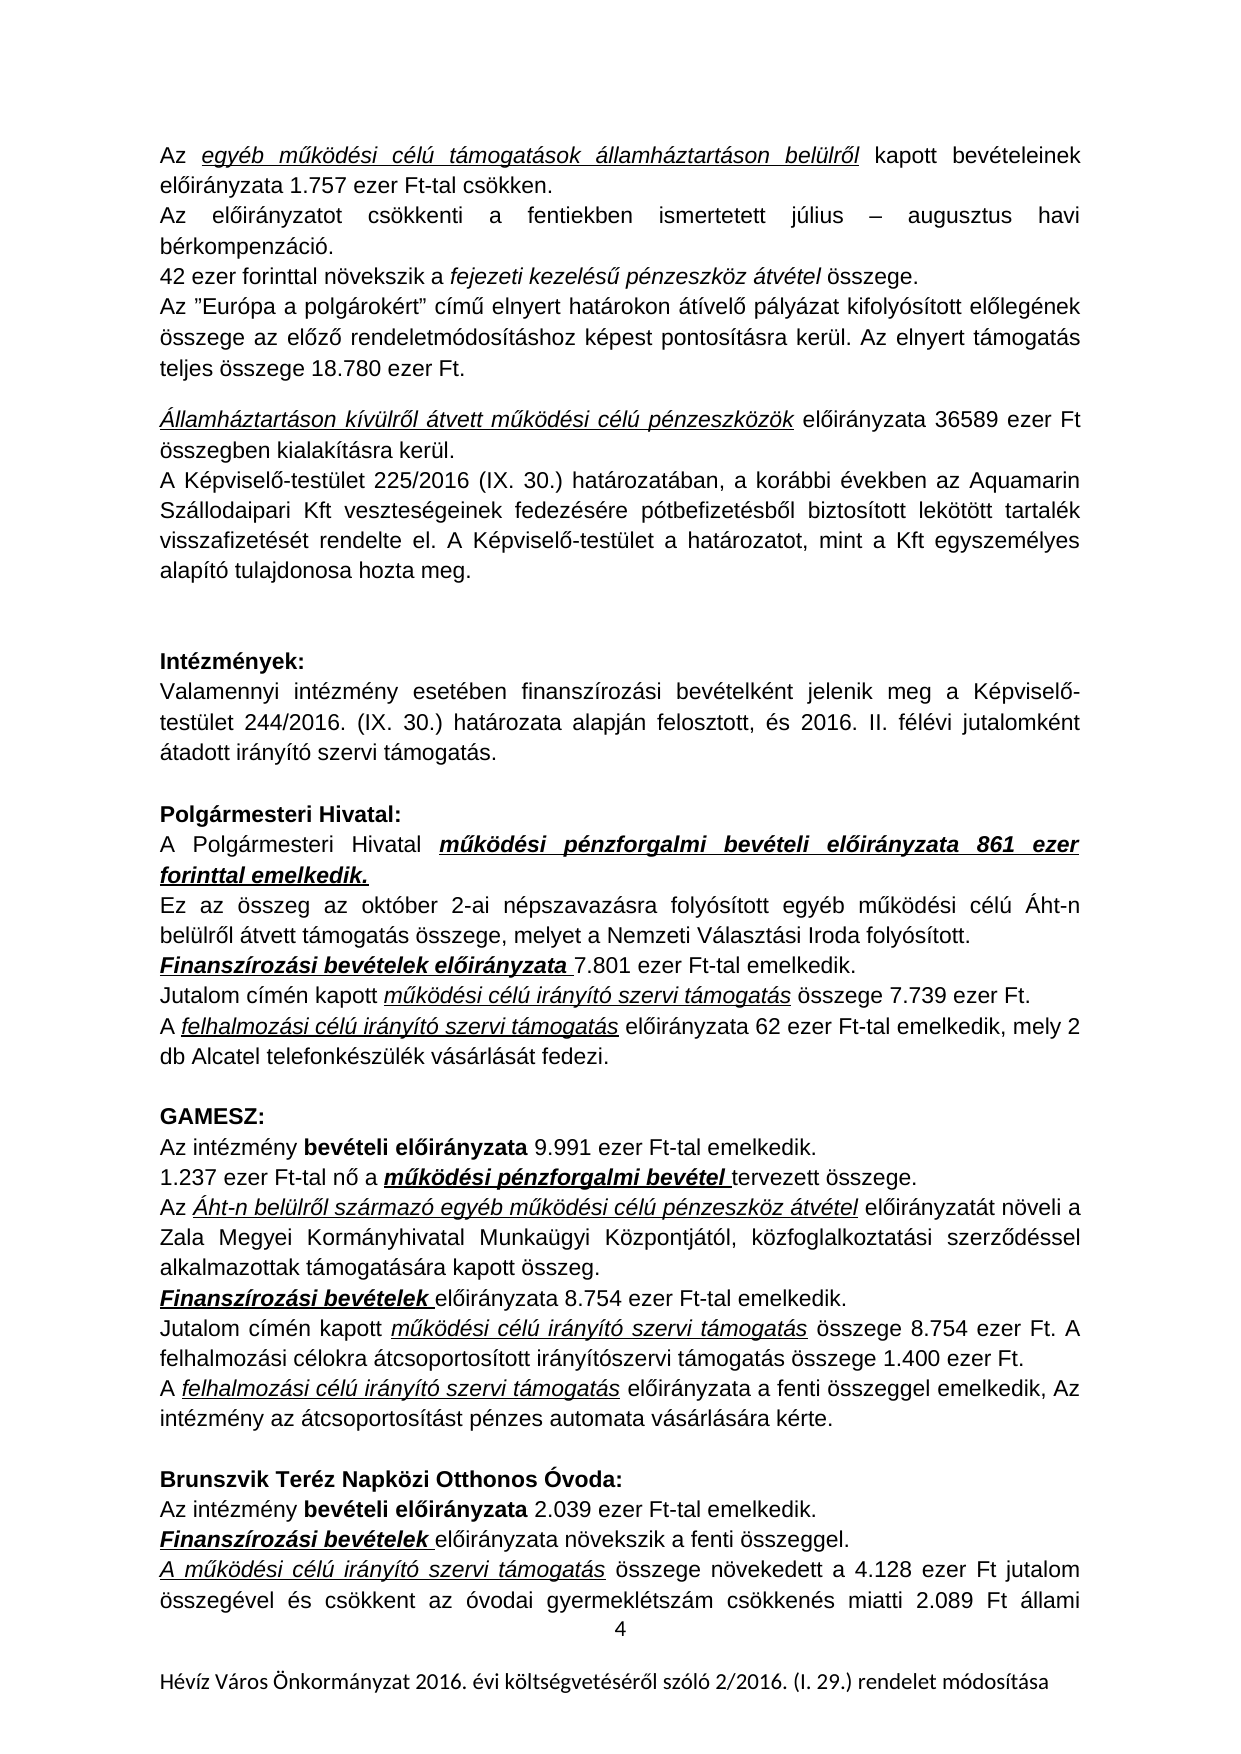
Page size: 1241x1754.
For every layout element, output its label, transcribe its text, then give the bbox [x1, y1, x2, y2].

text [159, 1556, 1081, 1613]
text Finanszírozási bevételek előirányzata növekszik a fenti összeggel. [159, 1526, 1081, 1552]
text A felhalmozási célú irányító szervi támogatás előirányzata a fenti összeggel emelkedik, Az intézmény az átcsoportosítást pénzes automata vásárlására kérte. [159, 1375, 1081, 1432]
text Jutalom címén kapott működési célú irányító szervi támogatás összege 8.754 ezer Ft. A felhalmozási célokra átcsoportosított irányítószervi támogatás összege 1.400 ezer Ft. [159, 1315, 1081, 1371]
text Finanszírozási bevételek előirányzata 8.754 ezer Ft-tal emelkedik. [159, 1284, 1081, 1311]
text Az egyéb működési célú támogatások államháztartáson belülről kapott bevételeinek előirányzata 1.757 ezer Ft-tal csökken. [159, 142, 1081, 198]
text Valamennyi intézmény esetében finanszírozási bevételként jelenik meg a Képviselő-testület 244/2016. (IX. 30.) határozata alapján felosztott, és 2016. II. félévi jutalomként átadott irányító szervi támogatás. [159, 678, 1081, 765]
text 42 ezer forinttal növekszik a fejezeti kezelésű pénzeszköz átvétel összege. [159, 263, 1081, 289]
text Polgármesteri Hivatal: [159, 801, 1081, 827]
text Az intézmény bevételi előirányzata 2.039 ezer Ft-tal emelkedik. [159, 1496, 1081, 1522]
text Jutalom címén kapott működési célú irányító szervi támogatás összege 7.739 ezer Ft. [159, 982, 1081, 1009]
text A Polgármesteri Hivatal működési pénzforgalmi bevételi előirányzata 861 ezer forinttal emelkedik. [159, 831, 1081, 888]
text Finanszírozási bevételek előirányzata 7.801 ezer Ft-tal emelkedik. [159, 952, 1081, 978]
text 1.237 ezer Ft-tal nő a működési pénzforgalmi bevétel tervezett összege. [159, 1164, 1081, 1190]
text Brunszvik Teréz Napközi Otthonos Óvoda: [159, 1466, 1081, 1492]
text Az ”Európa a polgárokért” című elnyert határokon átívelő pályázat kifolyósított előlegének összege az előző rendeletmódosításhoz képest pontosításra kerül. Az elnyert támogatás teljes összege 18.780 ezer Ft. [159, 293, 1081, 382]
text GAMESZ: [159, 1103, 1081, 1129]
text A felhalmozási célú irányító szervi támogatás előirányzata 62 ezer Ft-tal emelkedik, mely 2 db Alcatel telefonkészülék vásárlását fedezi. [159, 1013, 1081, 1069]
text Az intézmény bevételi előirányzata 9.991 ezer Ft-tal emelkedik. [159, 1133, 1081, 1160]
text Ez az összeg az október 2-ai népszavazásra folyósított egyéb működési célú Áht-n belülről átvett támogatás összege, melyet a Nemzeti Választási Iroda folyósított. [159, 892, 1081, 948]
text Intézmények: [159, 648, 1081, 674]
text Államháztartáson kívülről átvett működési célú pénzeszközök előirányzata 36589 ezer Ft összegben kialakításra kerül. [159, 406, 1081, 463]
text Az előirányzatot csökkenti a fentiekben ismertetett július – augusztus havi bérkompenzáció. [159, 202, 1081, 259]
text A Képviselő-testület 225/2016 (IX. 30.) határozatában, a korábbi években az Aquamarin Szállodaipari Kft veszteségeinek fedezésére pótbefizetésből biztosított lekötött tartalék visszafizetését rendelte el. A Képviselő-testület a határozatot, mint a Kft egyszemélyes alapító tulajdonosa hozta meg. [159, 467, 1081, 584]
text Az Áht-n belülről származó egyéb működési célú pénzeszköz átvétel előirányzatát növeli a Zala Megyei Kormányhivatal Munkaügyi Központjától, közfoglalkoztatási szerződéssel alkalmazottak támogatására kapott összeg. [159, 1194, 1081, 1281]
